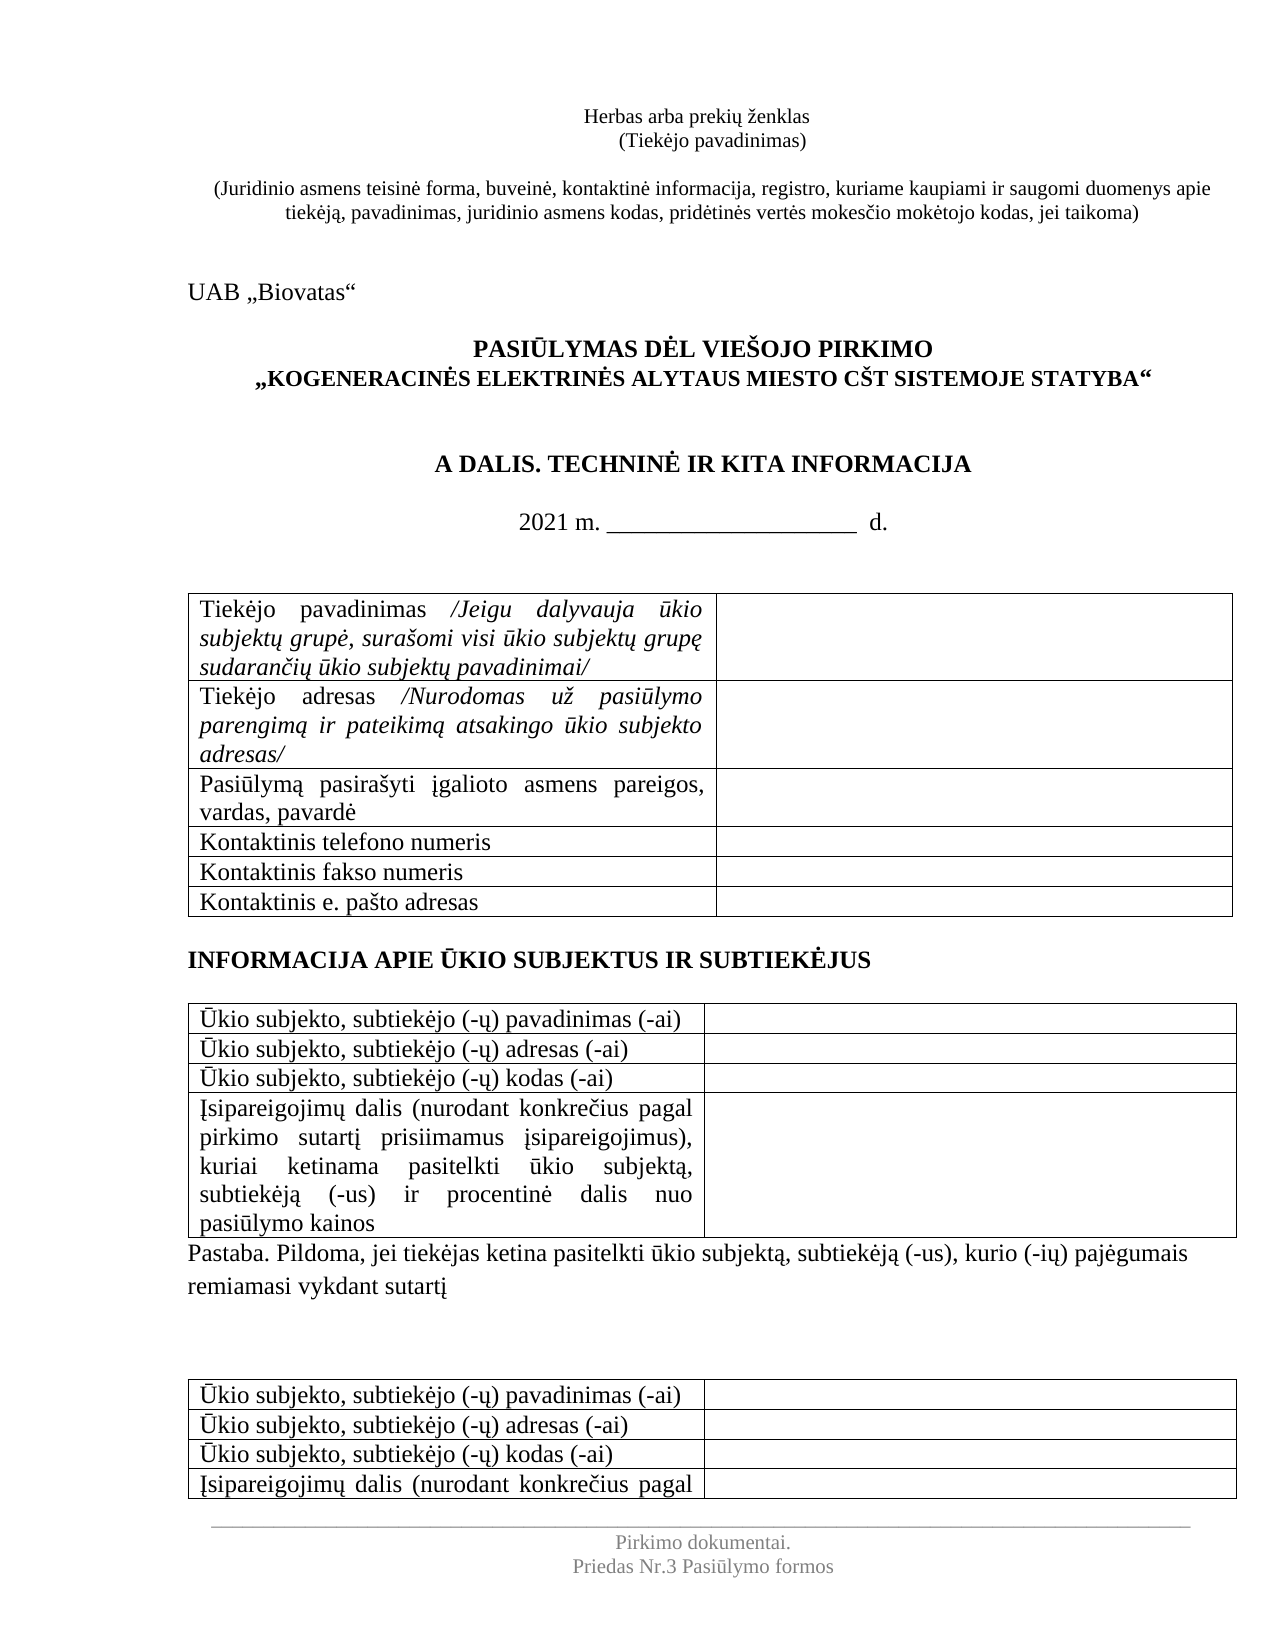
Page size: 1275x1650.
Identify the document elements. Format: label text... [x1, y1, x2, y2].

text Pastaba. Pildoma, jei tiekėjas ketina pasitelkti ūkio subjektą, subtiekėją (-us), kurio (-ių) pajėgumais remiamasi vykdant sutartį [187, 1238, 1219, 1300]
table_cell [705, 1093, 1236, 1237]
table_cell Kontaktinis telefono numeris [189, 827, 716, 856]
table_cell [705, 1064, 1236, 1092]
table_cell Tiekėjo adresas /Nurodomas už pasiūlymo parengimą ir pateikimą atsakingo ūkio subjekto adresas/ [189, 681, 716, 768]
text Herbas arba prekių ženklas [187, 104, 1237, 128]
table_header Ūkio subjekto, subtiekėjo (-ų) pavadinimas (-ai) [189, 1380, 704, 1409]
table_cell [717, 681, 1232, 768]
table_cell Ūkio subjekto, subtiekėjo (-ų) adresas (-ai) [189, 1410, 704, 1438]
table_header Tiekėjo pavadinimas /Jeigu dalyvauja ūkio subjektų grupė, surašomi visi ūkio subjektų grupę sudarančių ūkio subjektų pavadinimai/ [189, 594, 716, 680]
text INFORMACIJA APIE ŪKIO SUBJEKTUS IR SUBTIEKĖJUS [187, 945, 1219, 974]
table_cell Kontaktinis fakso numeris [189, 857, 716, 886]
table_cell Pasiūlymą pasirašyti įgalioto asmens pareigos, vardas, pavardė [189, 769, 716, 826]
text A DALIS. TECHNINĖ IR KITA INFORMACIJA [187, 449, 1219, 478]
table_cell [717, 887, 1232, 916]
text „KOGENERACINĖS ELEKTRINĖS ALYTAUS MIESTO CŠT SISTEMOJE STATYBA“ [187, 363, 1219, 392]
text 2021 m. ____________________ d. [187, 507, 1219, 536]
table_cell Ūkio subjekto, subtiekėjo (-ų) adresas (-ai) [189, 1034, 704, 1062]
text PASIŪLYMAS DĖL VIEŠOJO PIRKIMO [187, 334, 1219, 363]
table_cell [717, 827, 1232, 856]
table_cell [705, 1410, 1236, 1438]
table_cell [705, 1469, 1236, 1498]
table_cell Ūkio subjekto, subtiekėjo (-ų) kodas (-ai) [189, 1440, 704, 1468]
table_header [705, 1004, 1236, 1033]
table_cell [705, 1440, 1236, 1468]
table_cell Ūkio subjekto, subtiekėjo (-ų) kodas (-ai) [189, 1064, 704, 1092]
table_cell [705, 1034, 1236, 1062]
table_cell Kontaktinis e. pašto adresas [189, 887, 716, 916]
table_header Ūkio subjekto, subtiekėjo (-ų) pavadinimas (-ai) [189, 1004, 704, 1033]
table_cell [717, 769, 1232, 826]
table_header [717, 594, 1232, 680]
text (Juridinio asmens teisinė forma, buveinė, kontaktinė informacija, registro, kuriame kaupiami ir saugomi duomenys apie tiekėją, pavadinimas, juridinio asmens kodas, pridėtinės vertės mokesčio mokėtojo kodas, jei taikoma) [187, 176, 1237, 224]
table_cell [717, 857, 1232, 886]
text (Tiekėjo pavadinimas) [187, 128, 1237, 152]
text UAB „Biovatas“ [187, 277, 1219, 306]
table_header [705, 1380, 1236, 1409]
